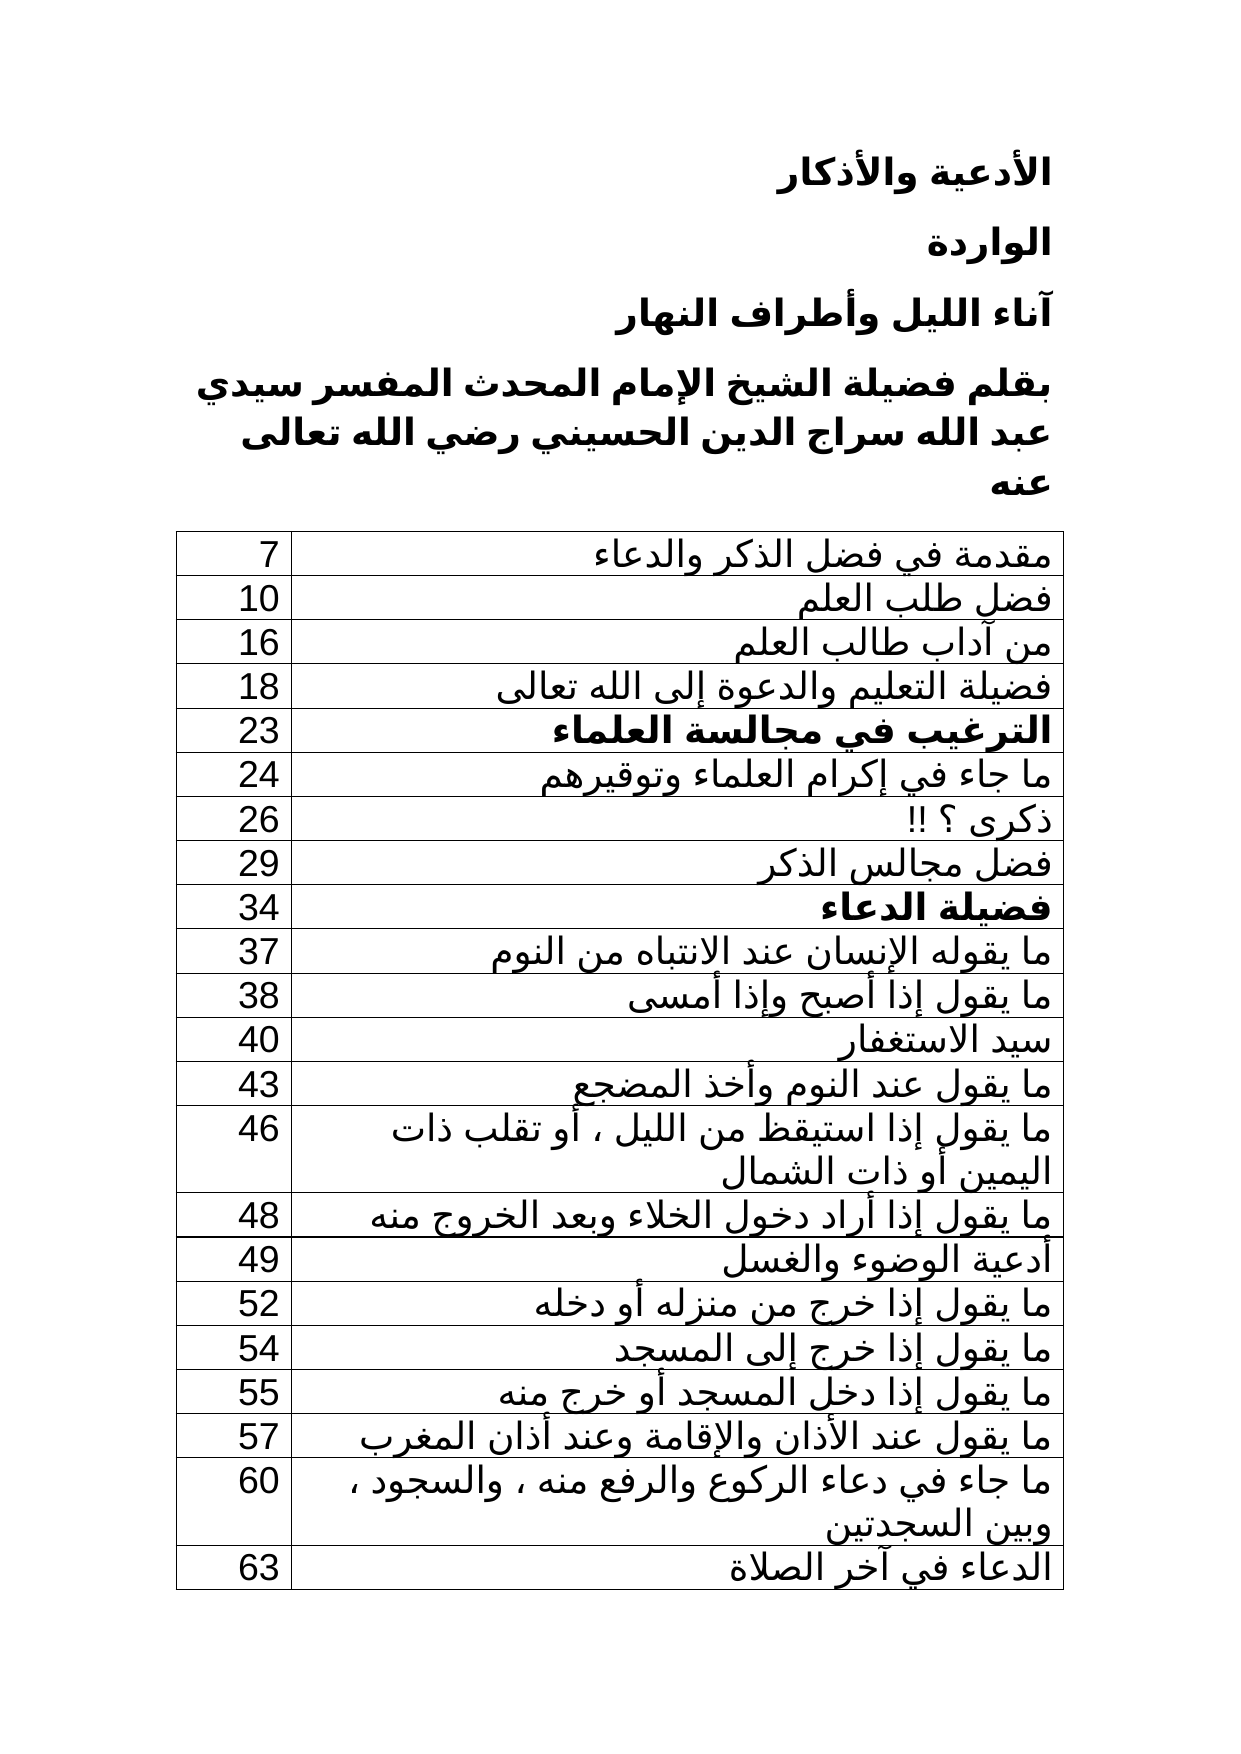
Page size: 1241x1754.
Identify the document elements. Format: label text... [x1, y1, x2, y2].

table_cell 54 [177, 1326, 291, 1369]
table_cell 10 [177, 576, 291, 619]
table_cell ما يقول عند الأذان والإقامة وعند أذان المغرب [292, 1414, 1063, 1457]
table_cell 38 [177, 974, 291, 1017]
table_cell 29 [177, 841, 291, 884]
table_cell 24 [177, 753, 291, 796]
table_cell 16 [177, 620, 291, 663]
table_cell 55 [177, 1370, 291, 1413]
table_cell ما يقول إذا استيقظ من الليل ، أو تقلب ذات اليمين أو ذات الشمال [292, 1106, 1063, 1192]
table_cell فضل طلب العلم [292, 576, 1063, 619]
text بقلم فضيلة الشيخ الإمام المحدث المفسر سيدي عبد الله سراج الدين الحسيني رضي الله تعالى عنه [187, 361, 1053, 503]
table_cell 40 [177, 1018, 291, 1061]
table_cell ما جاء في إكرام العلماء وتوقيرهم [292, 753, 1063, 796]
table_cell 43 [177, 1062, 291, 1105]
table_cell الترغيب في مجالسة العلماء [292, 709, 1063, 752]
table_cell 37 [177, 929, 291, 972]
table_cell فضيلة التعليم والدعوة إلى الله تعالى [292, 664, 1063, 707]
table_cell 60 [177, 1458, 291, 1544]
text الأدعية والأذكار [187, 150, 1053, 193]
table_header مقدمة في فضل الذكر والدعاء [292, 532, 1063, 575]
table_cell أدعية الوضوء والغسل [292, 1238, 1063, 1281]
table_cell 49 [177, 1238, 291, 1281]
table_cell 18 [177, 664, 291, 707]
table_cell 34 [177, 885, 291, 928]
table_cell ما يقول إذا أراد دخول الخلاء وبعد الخروج منه [292, 1193, 1063, 1236]
table_cell ما يقوله الإنسان عند الانتباه من النوم [292, 929, 1063, 972]
text الواردة [187, 220, 1053, 263]
table_cell ما يقول إذا خرج إلى المسجد [292, 1326, 1063, 1369]
table_cell من آداب طالب العلم [292, 620, 1063, 663]
table_cell 23 [177, 709, 291, 752]
table_cell 46 [177, 1106, 291, 1192]
table_cell ما يقول إذا دخل المسجد أو خرج منه [292, 1370, 1063, 1413]
table_cell 26 [177, 797, 291, 840]
table_cell 57 [177, 1414, 291, 1457]
table_header 7 [177, 532, 291, 575]
table_cell ما يقول عند النوم وأخذ المضجع [292, 1062, 1063, 1105]
table_cell ذكرى ؟ !! [292, 797, 1063, 840]
table_cell الدعاء في آخر الصلاة [292, 1546, 1063, 1589]
table_cell ما يقول إذا أصبح وإذا أمسى [292, 974, 1063, 1017]
table_cell فضيلة الدعاء [292, 885, 1063, 928]
table_cell ما جاء في دعاء الركوع والرفع منه ، والسجود ، وبين السجدتين [292, 1458, 1063, 1544]
table_cell 52 [177, 1282, 291, 1325]
table_cell 48 [177, 1193, 291, 1236]
table_cell ما يقول إذا خرج من منزله أو دخله [292, 1282, 1063, 1325]
table_cell 63 [177, 1546, 291, 1589]
table_cell فضل مجالس الذكر [292, 841, 1063, 884]
table_cell سيد الاستغفار [292, 1018, 1063, 1061]
text آناء الليل وأطراف النهار [187, 291, 1053, 334]
